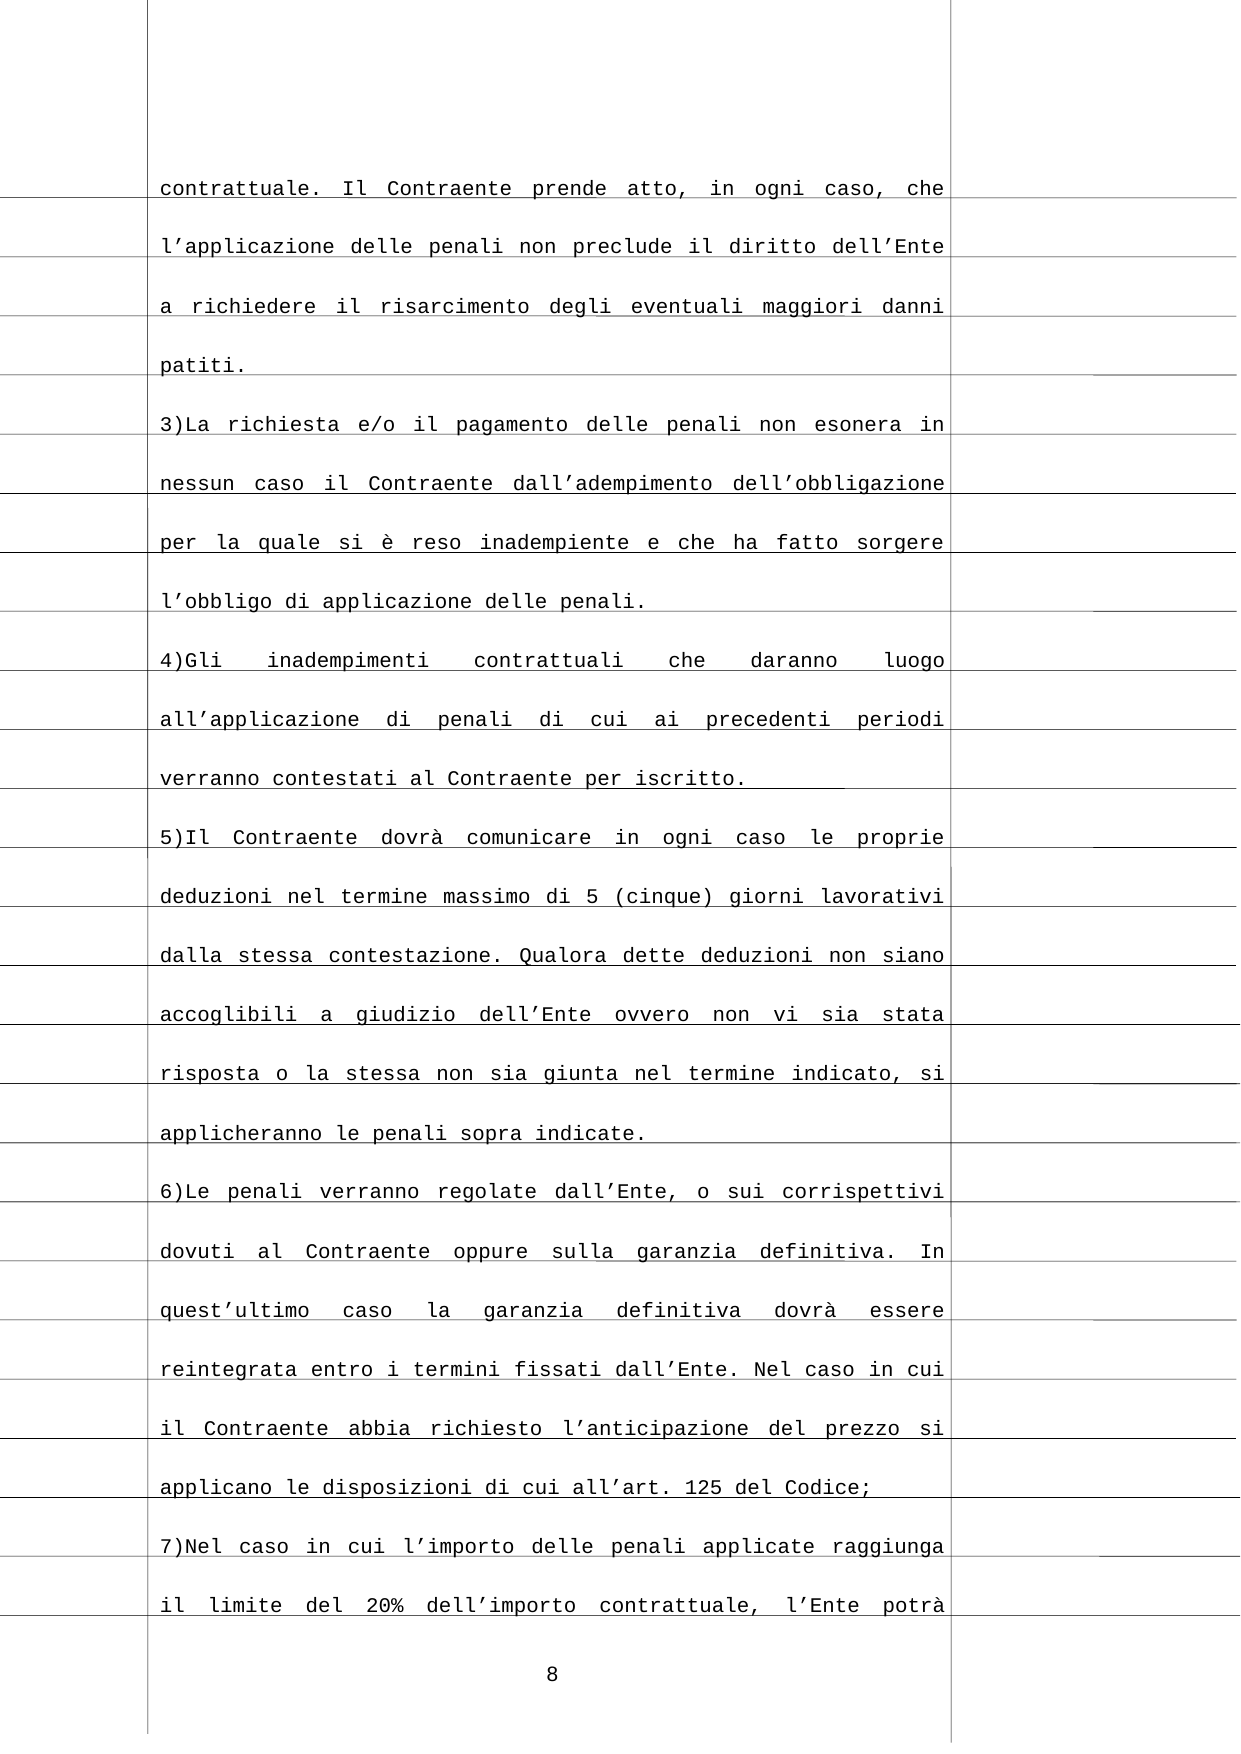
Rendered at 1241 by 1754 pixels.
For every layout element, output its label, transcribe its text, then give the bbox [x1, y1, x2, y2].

list 5)Il Contraente dovrà comunicare in ogni caso le proprie deduzioni nel termine massimo di 5 (cinque) giorni lavorativi dalla stessa contestazione. Qualora dette deduzioni non siano accoglibili a giudizio dell’Ente ovvero non vi sia stata risposta o la stessa non sia giunta nel termine indicato, si applicheranno le penali sopra indicate. [159, 797, 945, 1152]
list 3)La richiesta e/o il pagamento delle penali non esonera in nessun caso il Contraente dall’adempimento dell’obbligazione per la quale si è reso inadempiente e che ha fatto sorgere l’obbligo di applicazione delle penali. [159, 384, 945, 620]
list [159, 1506, 945, 1624]
list 6)Le penali verranno regolate dall’Ente, o sui corrispettivi dovuti al Contraente oppure sulla garanzia definitiva. In quest’ultimo caso la garanzia definitiva dovrà essere reintegrata entro i termini fissati dall’Ente. Nel caso in cui il Contraente abbia richiesto l’anticipazione del prezzo si applicano le disposizioni di cui all’art. 125 del Codice; [159, 1152, 945, 1506]
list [159, 148, 945, 384]
list 4)Gli inadempimenti contrattuali che daranno luogo all’applicazione di penali di cui ai precedenti periodi verranno contestati al Contraente per iscritto. [159, 620, 945, 797]
